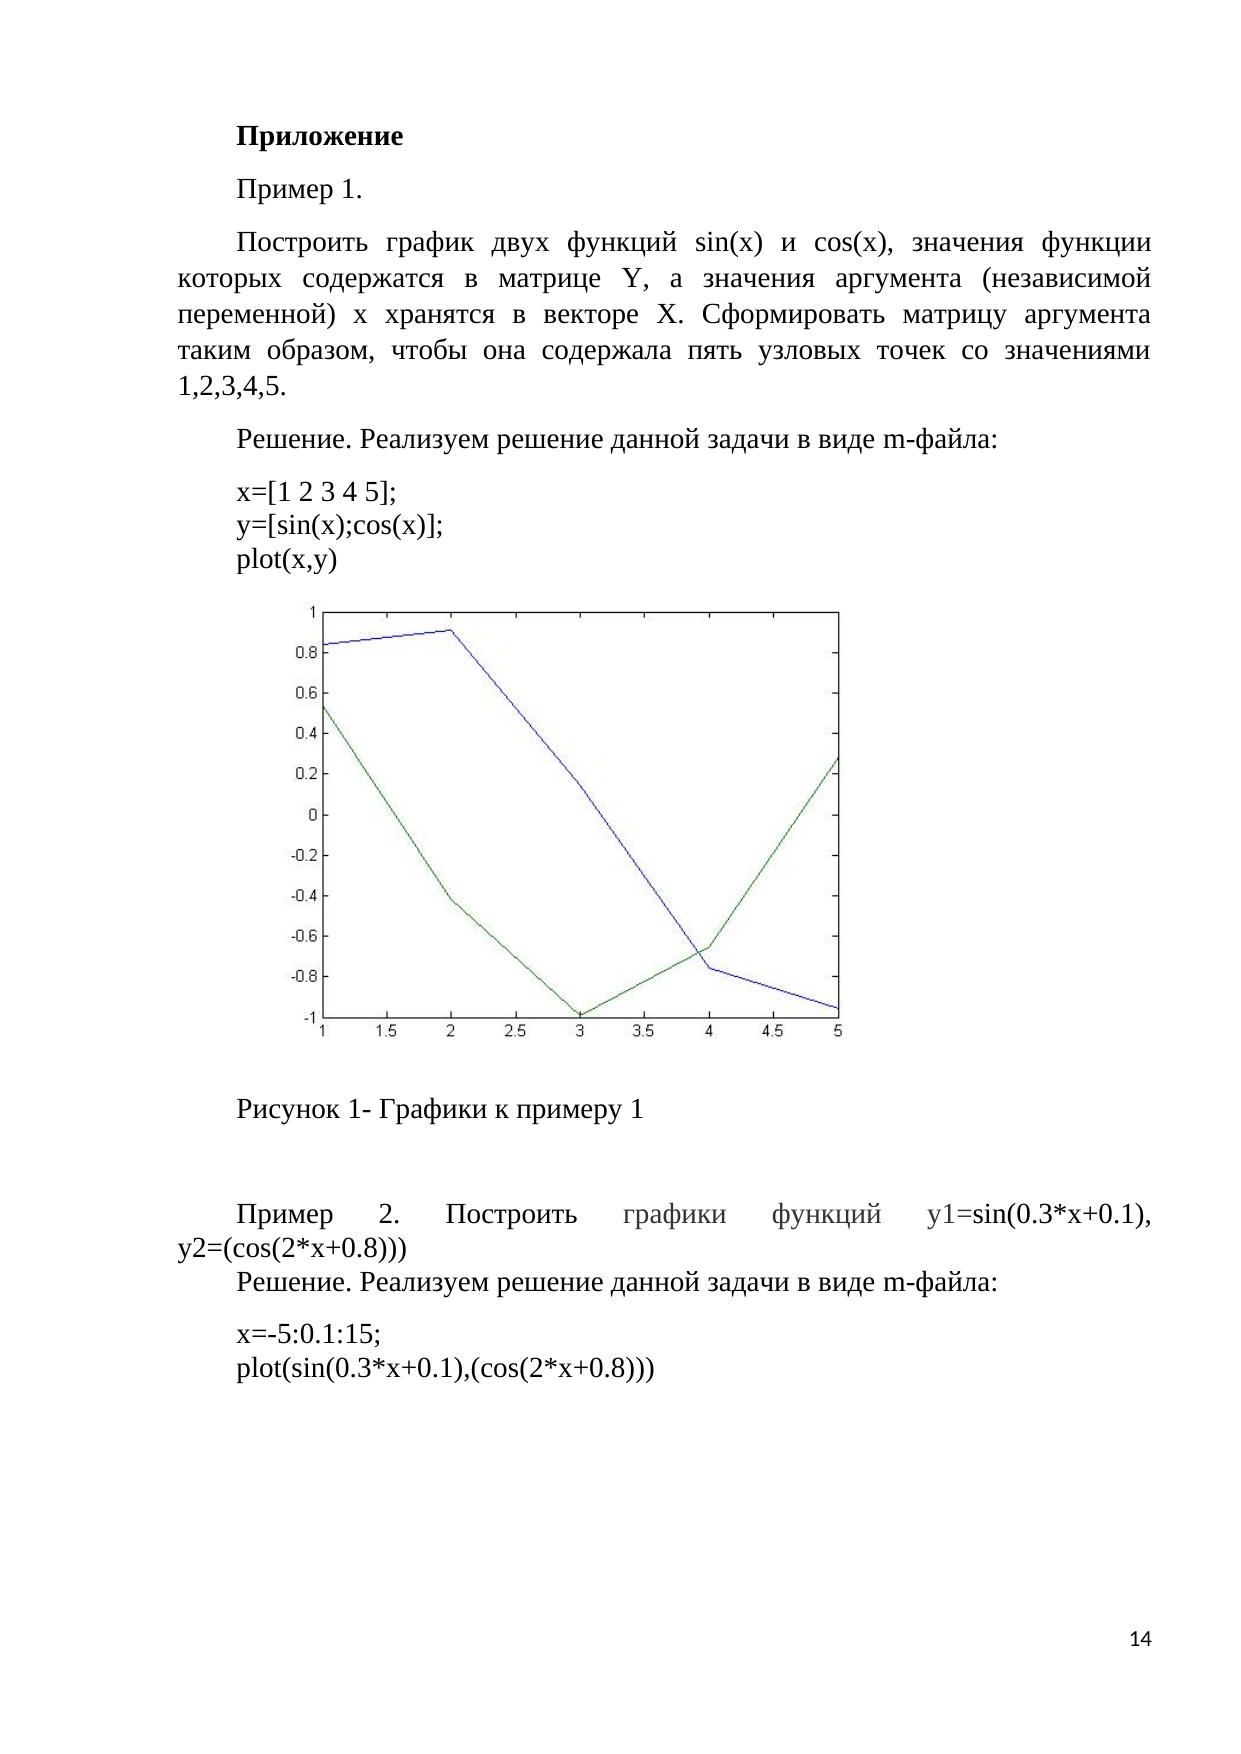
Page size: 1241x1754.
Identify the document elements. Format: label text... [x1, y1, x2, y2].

text plot(sin(0.3*x+0.1),(cos(2*x+0.8))) [177, 1350, 1152, 1383]
text Рисунок 1- Графики к примеру 1 [177, 1091, 1152, 1124]
picture [236, 574, 901, 1072]
text Решение. Реализуем решение данной задачи в виде m-файла: [177, 421, 1152, 455]
text y=[sin(x);cos(x)]; [177, 507, 1152, 541]
text Приложение [177, 118, 1152, 152]
text Пример 1. [177, 171, 1152, 204]
text plot(x,y) [177, 541, 1152, 574]
text Построить график двух функций sin(x) и cos(x), значения функции которых содержатся в матрице Y, а значения аргумента (независимой переменной) х хранятся в векторе Х. Сформировать матрицу аргумента таким образом, чтобы она содержала пять узловых точек со значениями 1,2,3,4,5. [177, 224, 1152, 402]
text x=-5:0.1:15; [177, 1316, 1152, 1350]
text x=[1 2 3 4 5]; [177, 474, 1152, 507]
text Пример 2. Построить графики функций y1=sin(0.3*x+0.1), y2=(cos(2*x+0.8))) [177, 1197, 1152, 1264]
text Решение. Реализуем решение данной задачи в виде m-файла: [177, 1264, 1152, 1297]
